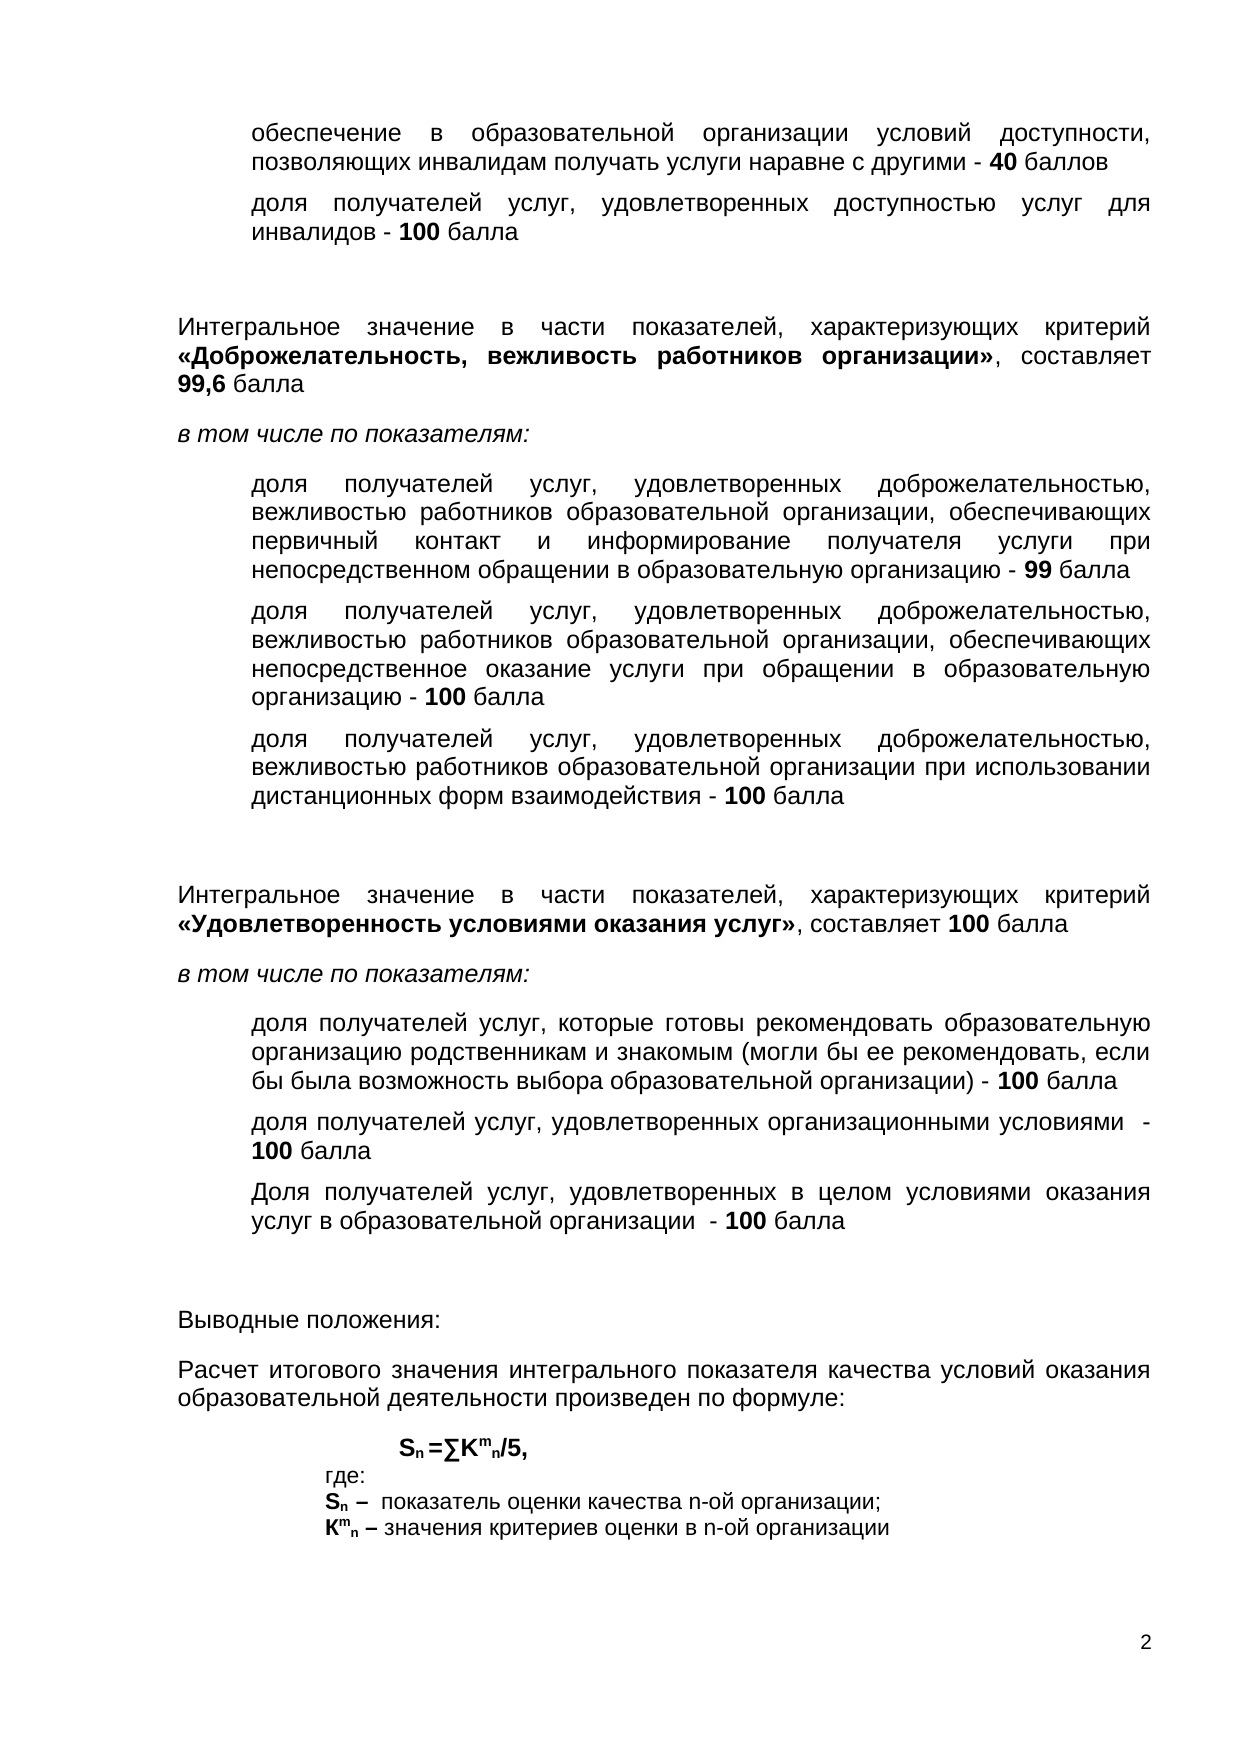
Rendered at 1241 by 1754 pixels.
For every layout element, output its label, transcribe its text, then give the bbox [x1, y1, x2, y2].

text доля получателей услуг, удовлетворенных организационными условиями - 100 балла [251, 1107, 1152, 1164]
text Интегральное значение в части показателей, характеризующих критерий «Доброжелательность, вежливость работников организации», составляет 99,6 балла [177, 312, 1152, 398]
text Интегральное значение в части показателей, характеризующих критерий «Удовлетворенность условиями оказания услуг», составляет 100 балла [177, 880, 1152, 938]
text Доля получателей услуг, удовлетворенных в целом условиями оказания услуг в образовательной организации - 100 балла [251, 1177, 1152, 1234]
text Расчет итогового значения интегрального показателя качества условий оказания образовательной деятельности произведен по формуле: [177, 1354, 1152, 1412]
text доля получателей услуг, удовлетворенных доброжелательностью, вежливостью работников образовательной организации, обеспечивающих первичный контакт и информирование получателя услуги при непосредственном обращении в образовательную организацию - 99 балла [251, 468, 1152, 583]
text доля получателей услуг, удовлетворенных доброжелательностью, вежливостью работников образовательной организации при использовании дистанционных форм взаимодействия - 100 балла [251, 723, 1152, 810]
text где: [325, 1462, 1152, 1488]
text доля получателей услуг, удовлетворенных доброжелательностью, вежливостью работников образовательной организации, обеспечивающих непосредственное оказание услуги при обращении в образовательную организацию - 100 балла [251, 596, 1152, 711]
text доля получателей услуг, которые готовы рекомендовать образовательную организацию родственникам и знакомым (могли бы ее рекомендовать, если бы была возможность выбора образовательной организации) - 100 балла [251, 1008, 1152, 1094]
text в том числе по показателям: [177, 959, 1152, 987]
text Кmn – значения критериев оценки в n-ой организации [325, 1514, 1152, 1541]
text Sn – показатель оценки качества n-ой организации; [325, 1488, 1152, 1514]
text Выводные положения: [177, 1305, 1152, 1334]
text в том числе по показателям: [177, 419, 1152, 448]
text доля получателей услуг, удовлетворенных доступностью услуг для инвалидов - 100 балла [251, 188, 1152, 246]
text обеспечение в образовательной организации условий доступности, позволяющих инвалидам получать услуги наравне с другими - 40 баллов [251, 118, 1152, 176]
text Sn =∑Kmn/5, [398, 1433, 1152, 1462]
